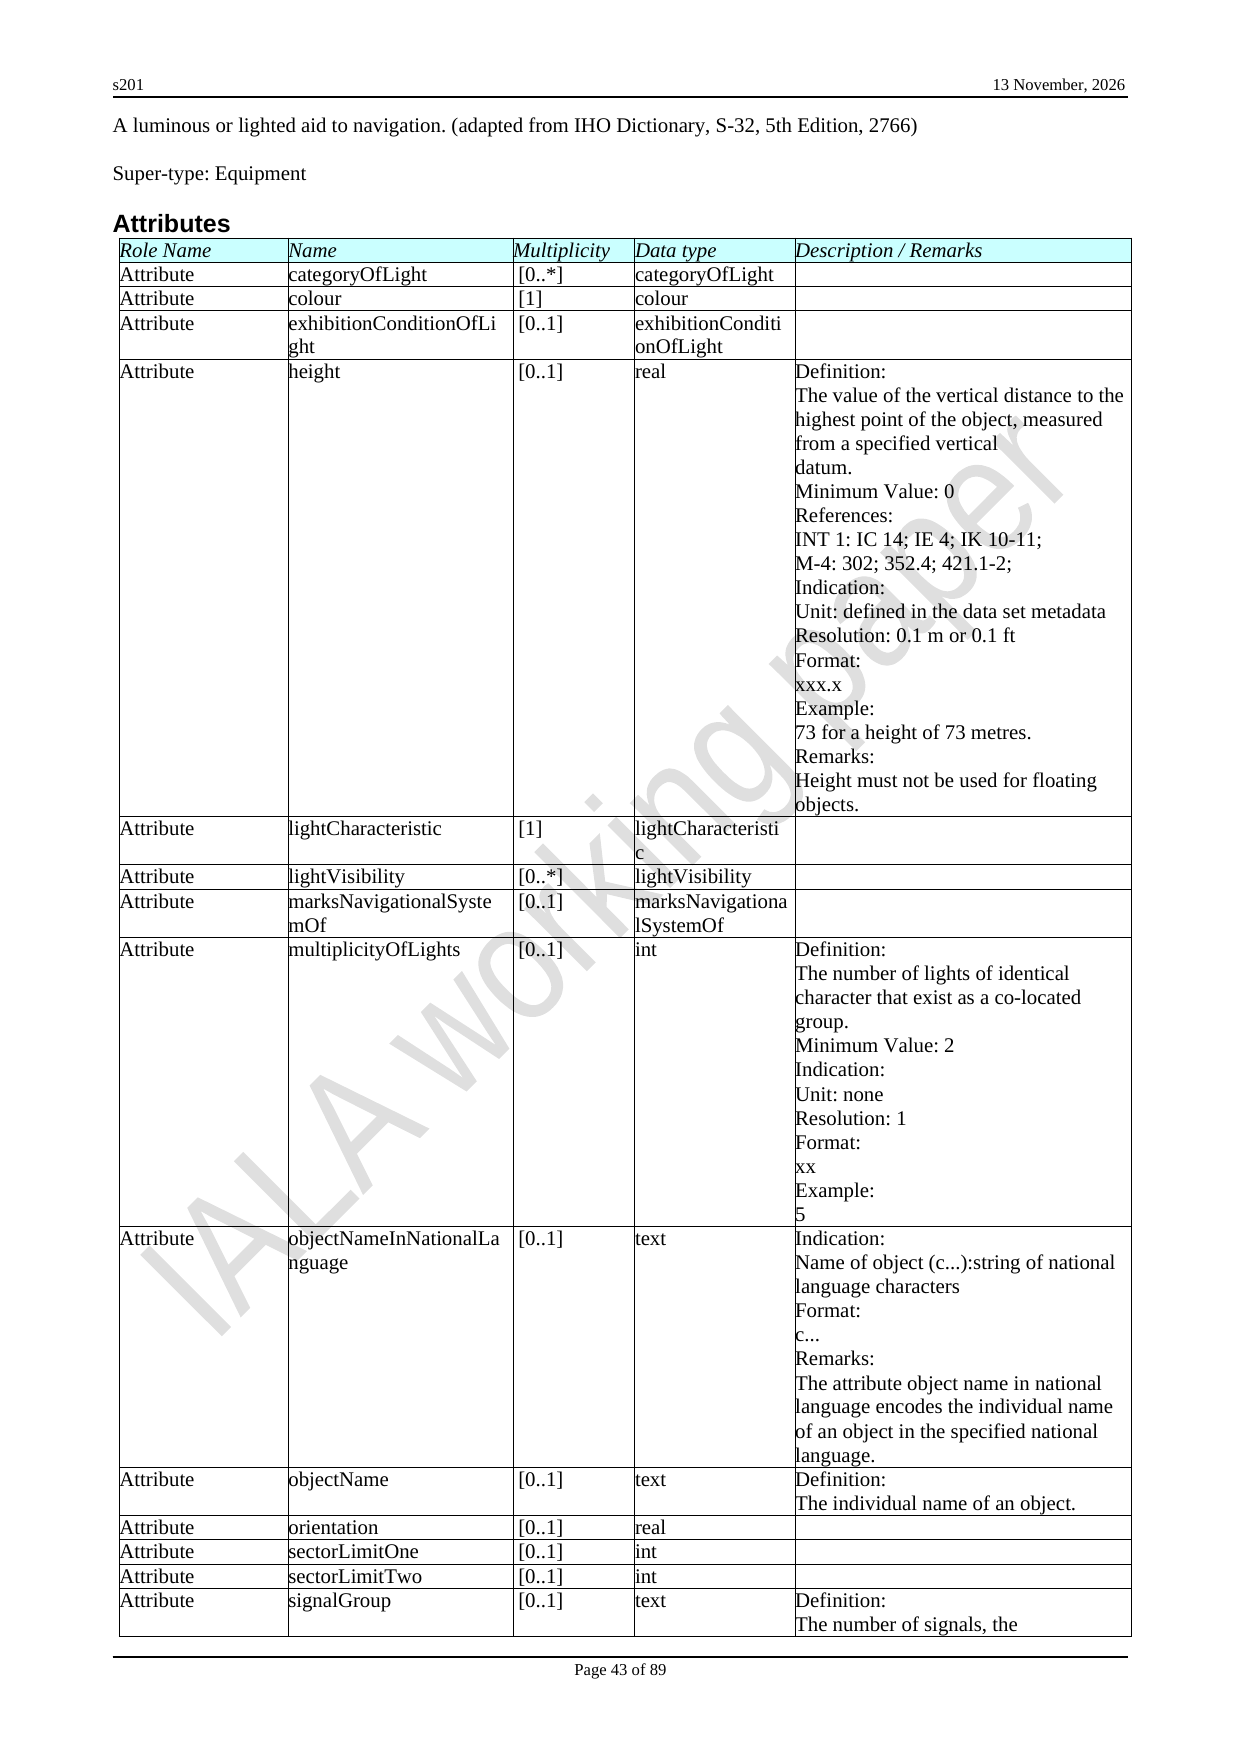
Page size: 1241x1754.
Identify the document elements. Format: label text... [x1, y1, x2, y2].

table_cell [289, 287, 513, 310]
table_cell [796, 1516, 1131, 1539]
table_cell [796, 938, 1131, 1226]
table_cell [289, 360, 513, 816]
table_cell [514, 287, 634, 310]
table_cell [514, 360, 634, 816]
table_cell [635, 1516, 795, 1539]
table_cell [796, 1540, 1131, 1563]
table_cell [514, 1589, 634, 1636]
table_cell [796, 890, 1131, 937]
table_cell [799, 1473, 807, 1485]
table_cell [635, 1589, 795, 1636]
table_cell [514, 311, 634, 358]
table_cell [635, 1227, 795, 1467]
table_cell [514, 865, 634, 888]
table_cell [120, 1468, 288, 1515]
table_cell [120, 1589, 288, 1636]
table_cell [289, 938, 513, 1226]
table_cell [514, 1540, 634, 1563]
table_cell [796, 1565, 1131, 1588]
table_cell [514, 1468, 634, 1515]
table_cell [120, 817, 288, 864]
text A luminous or lighted aid to navigation. (adapted from IHO Dictionary, S-32, 5th Edition, 2766) [112, 112, 1128, 137]
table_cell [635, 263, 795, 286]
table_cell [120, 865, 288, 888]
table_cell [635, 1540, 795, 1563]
text Super-type: Equipment [112, 161, 1128, 185]
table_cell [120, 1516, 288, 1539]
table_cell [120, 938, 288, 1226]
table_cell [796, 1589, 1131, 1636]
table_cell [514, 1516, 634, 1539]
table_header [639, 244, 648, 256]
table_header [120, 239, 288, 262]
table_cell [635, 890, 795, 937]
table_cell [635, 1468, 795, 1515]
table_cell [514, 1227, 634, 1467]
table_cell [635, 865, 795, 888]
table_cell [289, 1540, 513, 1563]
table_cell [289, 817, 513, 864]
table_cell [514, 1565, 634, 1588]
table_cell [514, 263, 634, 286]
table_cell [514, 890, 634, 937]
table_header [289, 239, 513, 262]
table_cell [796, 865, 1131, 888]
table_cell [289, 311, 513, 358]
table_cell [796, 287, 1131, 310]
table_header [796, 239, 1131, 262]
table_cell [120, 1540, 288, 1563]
text Attributes [112, 209, 1128, 237]
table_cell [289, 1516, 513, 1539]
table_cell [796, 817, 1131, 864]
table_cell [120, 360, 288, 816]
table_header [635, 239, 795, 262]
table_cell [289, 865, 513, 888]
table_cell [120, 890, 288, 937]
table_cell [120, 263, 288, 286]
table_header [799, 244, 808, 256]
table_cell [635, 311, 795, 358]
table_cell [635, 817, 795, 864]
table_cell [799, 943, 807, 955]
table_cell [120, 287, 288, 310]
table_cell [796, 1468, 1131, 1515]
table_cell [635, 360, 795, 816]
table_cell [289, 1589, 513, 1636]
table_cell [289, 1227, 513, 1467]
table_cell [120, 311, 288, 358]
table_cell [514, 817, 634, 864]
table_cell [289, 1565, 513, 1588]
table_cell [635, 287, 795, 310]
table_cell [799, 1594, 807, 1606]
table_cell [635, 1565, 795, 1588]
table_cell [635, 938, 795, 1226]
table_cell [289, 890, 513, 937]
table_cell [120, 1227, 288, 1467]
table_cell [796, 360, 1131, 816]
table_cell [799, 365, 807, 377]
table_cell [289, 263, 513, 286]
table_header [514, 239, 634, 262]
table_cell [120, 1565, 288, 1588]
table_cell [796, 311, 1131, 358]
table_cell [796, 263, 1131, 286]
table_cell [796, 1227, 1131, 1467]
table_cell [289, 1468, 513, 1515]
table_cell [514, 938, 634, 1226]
